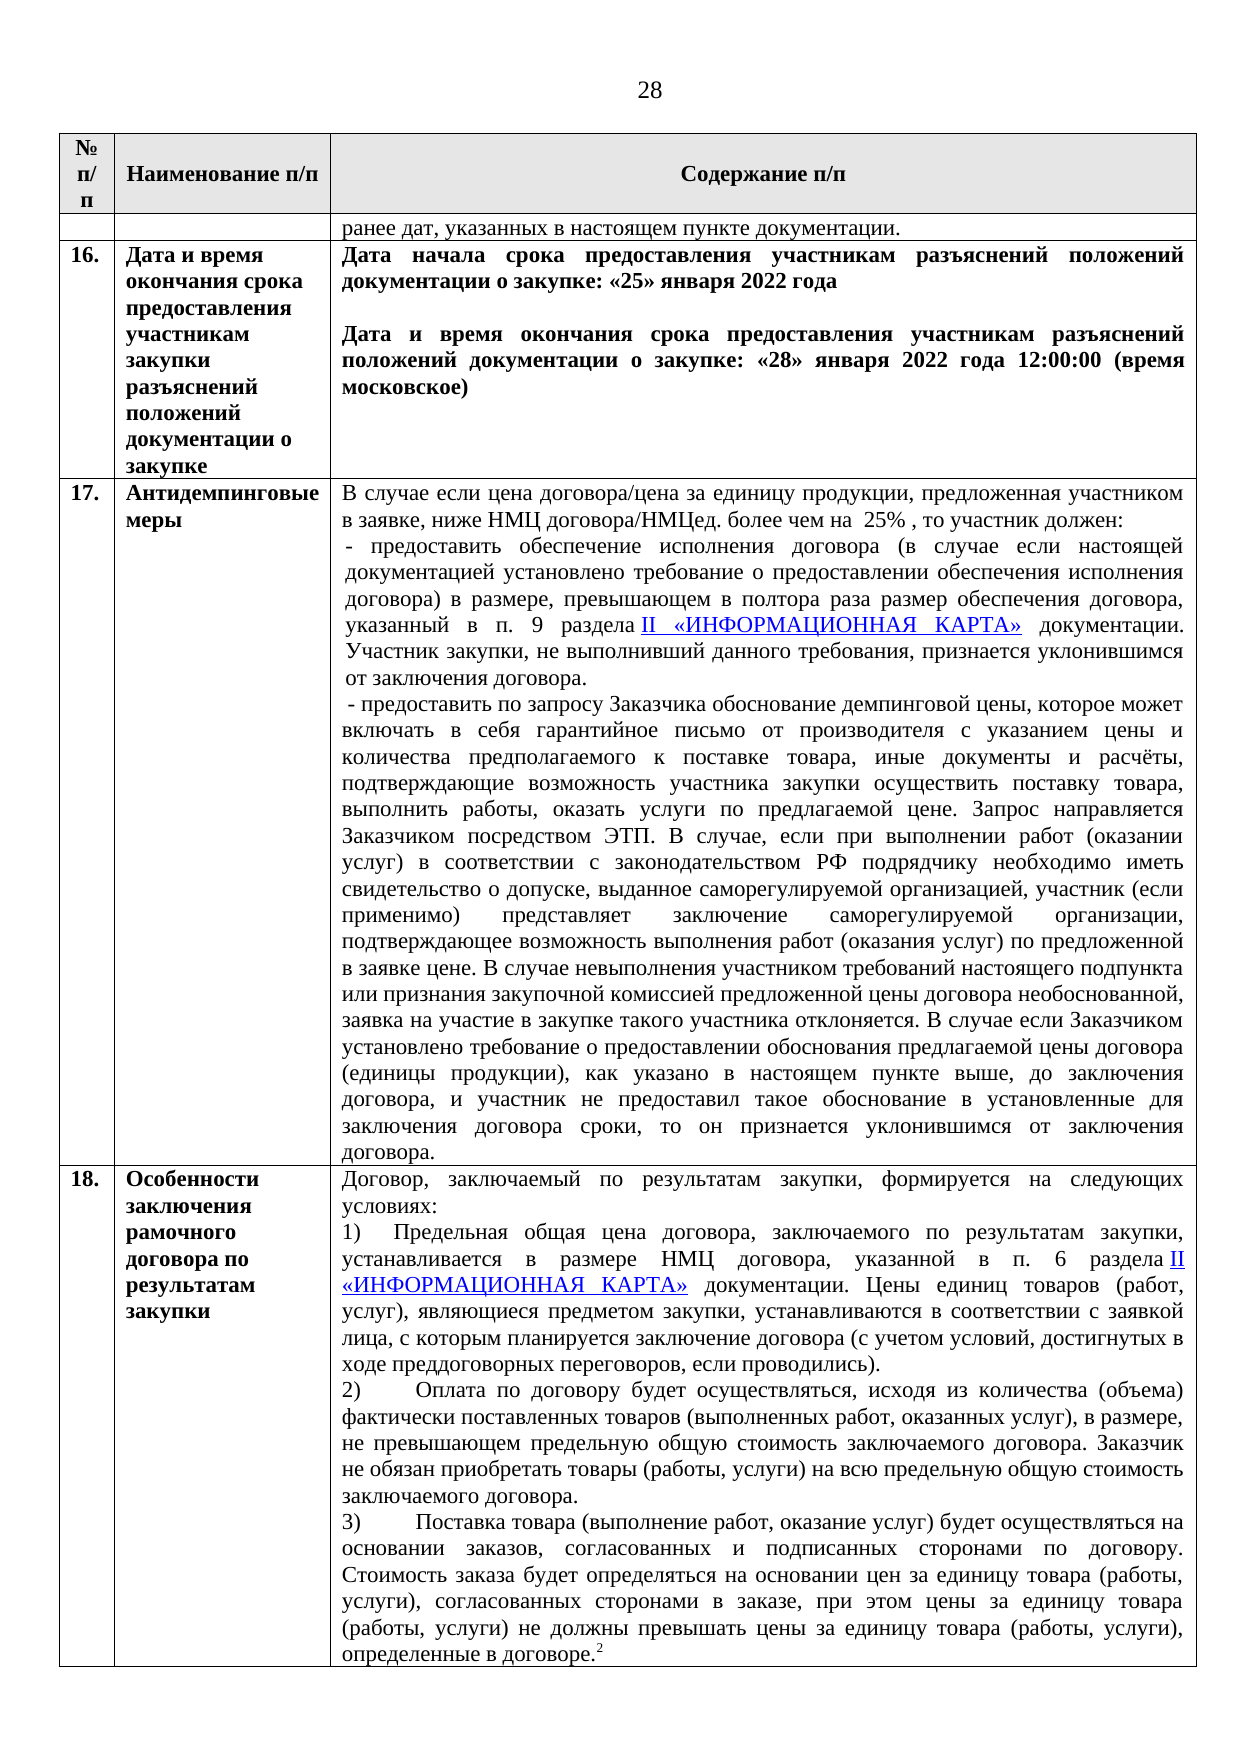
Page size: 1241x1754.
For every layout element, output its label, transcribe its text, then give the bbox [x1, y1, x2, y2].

table_cell [60, 479, 114, 1164]
table_cell [60, 241, 114, 478]
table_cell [331, 214, 1196, 240]
table_cell Дата начала срока предоставления участникам разъяснений положений документации о закупке: Дата и время окончания срока предоставления участникам разъяснений положений документации о закупке: 12:00:00 (время московское) [331, 241, 1196, 478]
table_cell Дата и время окончания срока предоставления участникам закупки разъяснений положений документации о закупке [115, 241, 330, 478]
table_cell Антидемпинговые меры [115, 479, 330, 1164]
table_cell [60, 1166, 114, 1666]
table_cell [115, 214, 330, 240]
table_cell Особенности заключения рамочного договора по результатам закупки [115, 1166, 330, 1666]
table_cell В случае если цена договора/цена за единицу продукции, предложенная участником в заявке, ниже НМЦ договора/НМЦед. более чем на 25% , то участник должен: - предоставить обеспечение исполнения договора (в случае если настоящей документацией установлено требование о предоставлении обеспечения исполнения договора) в размере, превышающем в полтора раза размер обеспечения договора, указанный в п. 9 раздела II «ИНФОРМАЦИОННАЯ КАРТА» документации. Участник закупки, не выполнивший данного требования, признается уклонившимся от заключения договора. - предоставить по запросу Заказчика обоснование демпинговой цены, которое может включать в себя гарантийное письмо от производителя с указанием цены и количества предполагаемого к поставке товара, иные документы и расчёты, подтверждающие возможность участника закупки осуществить поставку товара, выполнить работы, оказать услуги по предлагаемой цене. Запрос направляется Заказчиком посредством ЭТП. В случае, если при выполнении работ (оказании услуг) в соответствии с законодательством РФ подрядчику необходимо иметь свидетельство о допуске, выданное саморегулируемой организацией, участник (если применимо) представляет заключение саморегулируемой организации, подтверждающее возможность выполнения работ (оказания услуг) по предложенной в заявке цене. В случае невыполнения участником требований настоящего подпункта или признания закупочной комиссией предложенной цены договора необоснованной, заявка на участие в закупке такого участника отклоняется. В случае если Заказчиком установлено требование о предоставлении обоснования предлагаемой цены договора (единицы продукции), как указано в настоящем пункте выше, до заключения договора, и участник не предоставил такое обоснование в установленные для заключения договора сроки, то он признается уклонившимся от заключения договора. [331, 479, 1196, 1164]
table_header Содержание п/п [331, 134, 1196, 213]
table_cell [60, 214, 114, 240]
table_cell Договор, заключаемый по результатам закупки, формируется на следующих условиях: Предельная общая цена договора, заключаемого по результатам закупки, устанавливается в размере НМЦ договора, указанной в п. 6 раздела II «ИНФОРМАЦИОННАЯ КАРТА» документации. Цены единиц товаров (работ, услуг), являющиеся предметом закупки, устанавливаются в соответствии с заявкой лица, с которым планируется заключение договора (с учетом условий, достигнутых в ходе преддоговорных переговоров, если проводились). Оплата по договору будет осуществляться, исходя из количества (объема) фактически поставленных товаров (выполненных работ, оказанных услуг), в размере, не превышающем предельную общую стоимость заключаемого договора. Заказчик не обязан приобретать товары (работы, услуги) на всю предельную общую стоимость заключаемого договора. Поставка товара (выполнение работ, оказание услуг) будет осуществляться на основании заказов, согласованных и подписанных сторонами по договору. Стоимость заказа будет определяться на основании цен за единицу товара (работы, услуги), согласованных сторонами в заказе, при этом цены за единицу товара (работы, услуги) не должны превышать цены за единицу товара (работы, услуги), определенные в договоре. [331, 1166, 1196, 1666]
table_header Наименование п/п [115, 134, 330, 213]
table_header № п/п [60, 134, 114, 213]
